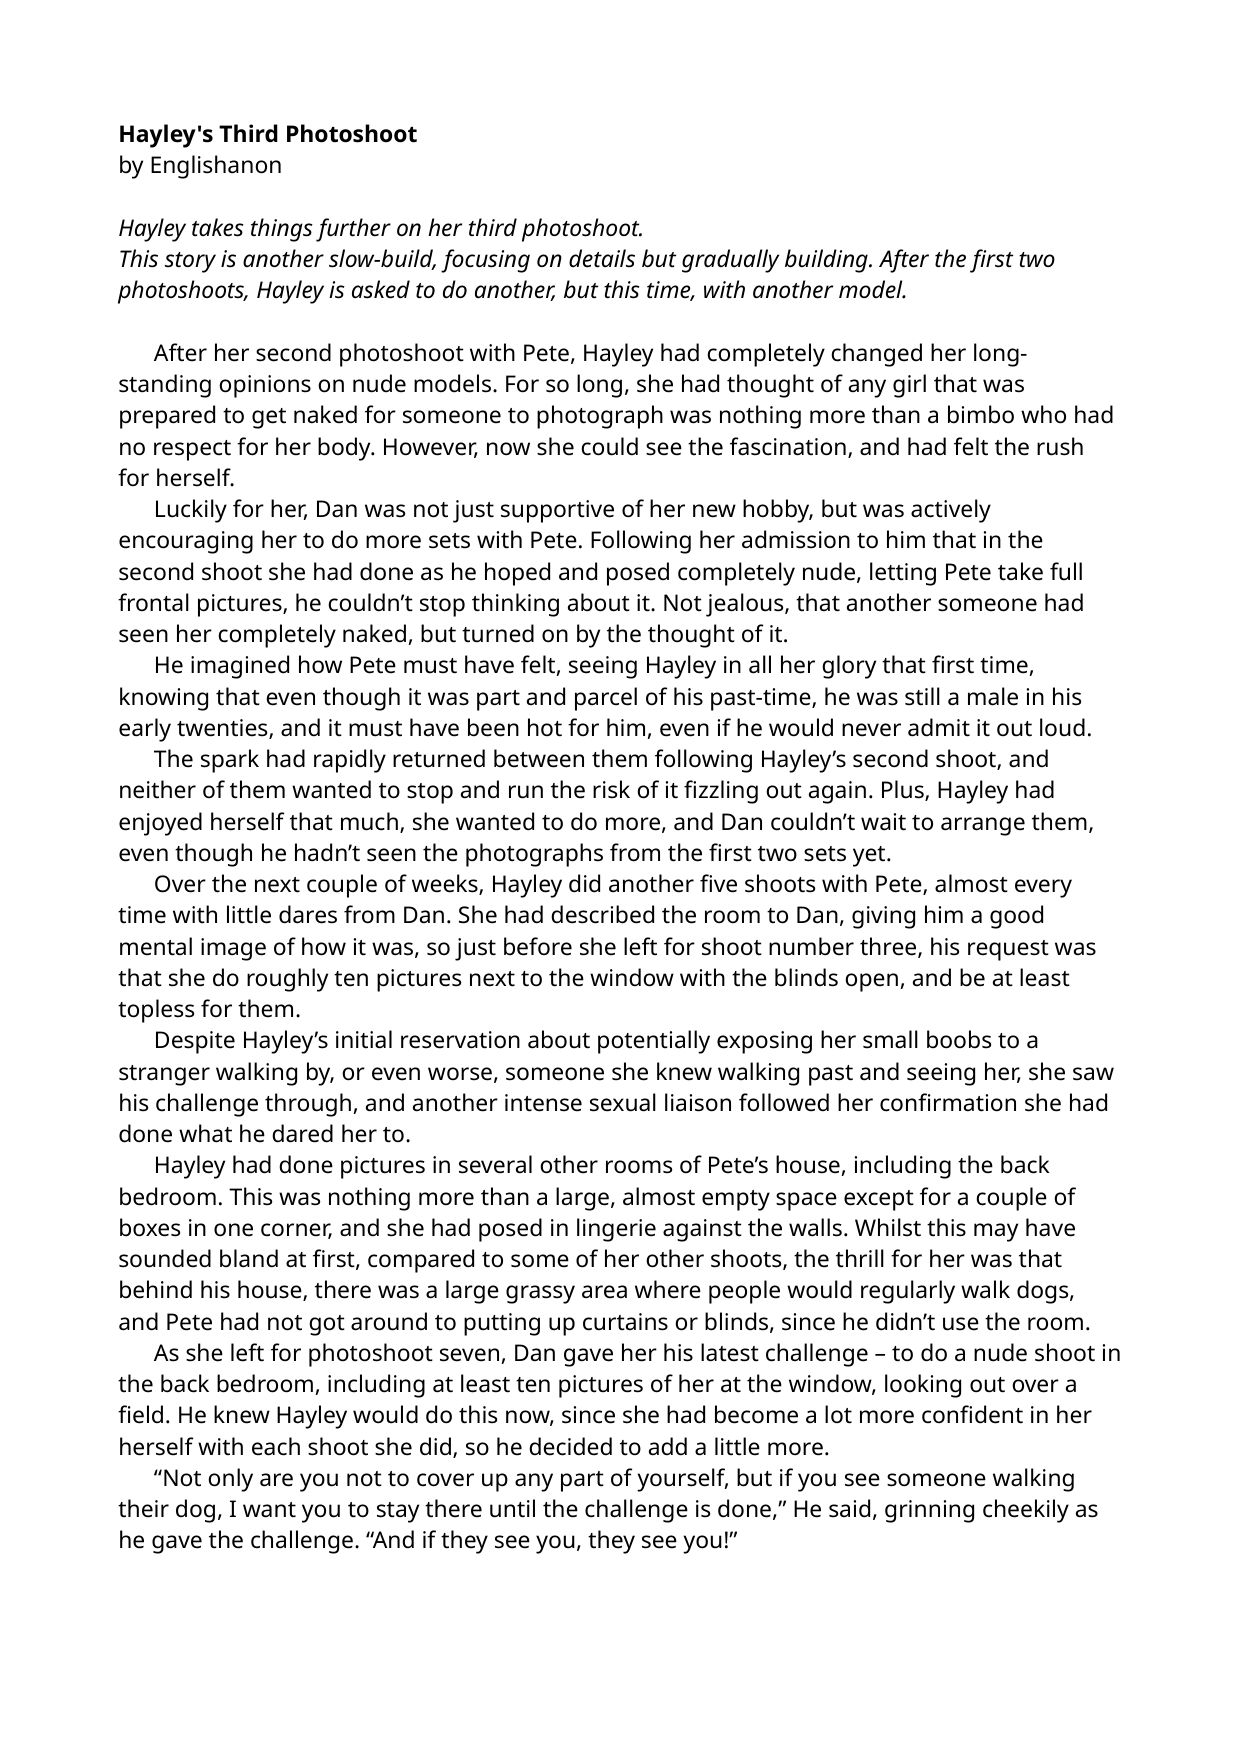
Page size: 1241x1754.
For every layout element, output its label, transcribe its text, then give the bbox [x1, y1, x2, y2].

text “Not only are you not to cover up any part of yourself, but if you see someone walking their dog, I want you to stay there until the challenge is done,” He said, grinning cheekily as he gave the challenge. “And if they see you, they see you!” [118, 1462, 1122, 1556]
text Hayley's Third Photoshoot [118, 118, 1122, 149]
text The spark had rapidly returned between them following Hayley’s second shoot, and neither of them wanted to stop and run the risk of it fizzling out again. Plus, Hayley had enjoyed herself that much, she wanted to do more, and Dan couldn’t wait to arrange them, even though he hadn’t seen the photographs from the first two sets yet. [118, 743, 1122, 868]
text Hayley had done pictures in several other rooms of Pete’s house, including the back bedroom. This was nothing more than a large, almost empty space except for a couple of boxes in one corner, and she had posed in lingerie against the walls. Whilst this may have sounded bland at first, compared to some of her other shoots, the thrill for her was that behind his house, there was a large grassy area where people would regularly walk dogs, and Pete had not got around to putting up curtains or blinds, since he didn’t use the room. [118, 1149, 1122, 1337]
text Over the next couple of weeks, Hayley did another five shoots with Pete, almost every time with little dares from Dan. She had described the room to Dan, giving him a good mental image of how it was, so just before she left for shoot number three, his request was that she do roughly ten pictures next to the window with the blinds open, and be at least topless for them. [118, 868, 1122, 1024]
text After her second photoshoot with Pete, Hayley had completely changed her long-standing opinions on nude models. For so long, she had thought of any girl that was prepared to get naked for someone to photograph was nothing more than a bimbo who had no respect for her body. However, now she could see the fascination, and had felt the rush for herself. [118, 337, 1122, 493]
text by Englishanon [118, 149, 1122, 181]
text As she left for photoshoot seven, Dan gave her his latest challenge – to do a nude shoot in the back bedroom, including at least ten pictures of her at the window, looking out over a field. He knew Hayley would do this now, since she had become a lot more confident in her herself with each shoot she did, so he decided to add a little more. [118, 1337, 1122, 1462]
text He imagined how Pete must have felt, seeing Hayley in all her glory that first time, knowing that even though it was part and parcel of his past-time, he was still a male in his early twenties, and it must have been hot for him, even if he would never admit it out loud. [118, 649, 1122, 743]
text Luckily for her, Dan was not just supportive of her new hobby, but was actively encouraging her to do more sets with Pete. Following her admission to him that in the second shoot she had done as he hoped and posed completely nude, letting Pete take full frontal pictures, he couldn’t stop thinking about it. Not jealous, that another someone had seen her completely naked, but turned on by the thought of it. [118, 493, 1122, 649]
text Hayley takes things further on her third photoshoot. [118, 212, 1122, 243]
text This story is another slow-build, focusing on details but gradually building. After the first two photoshoots, Hayley is asked to do another, but this time, with another model. [118, 243, 1122, 306]
text Despite Hayley’s initial reservation about potentially exposing her small boobs to a stranger walking by, or even worse, someone she knew walking past and seeing her, she saw his challenge through, and another intense sexual liaison followed her confirmation she had done what he dared her to. [118, 1024, 1122, 1149]
